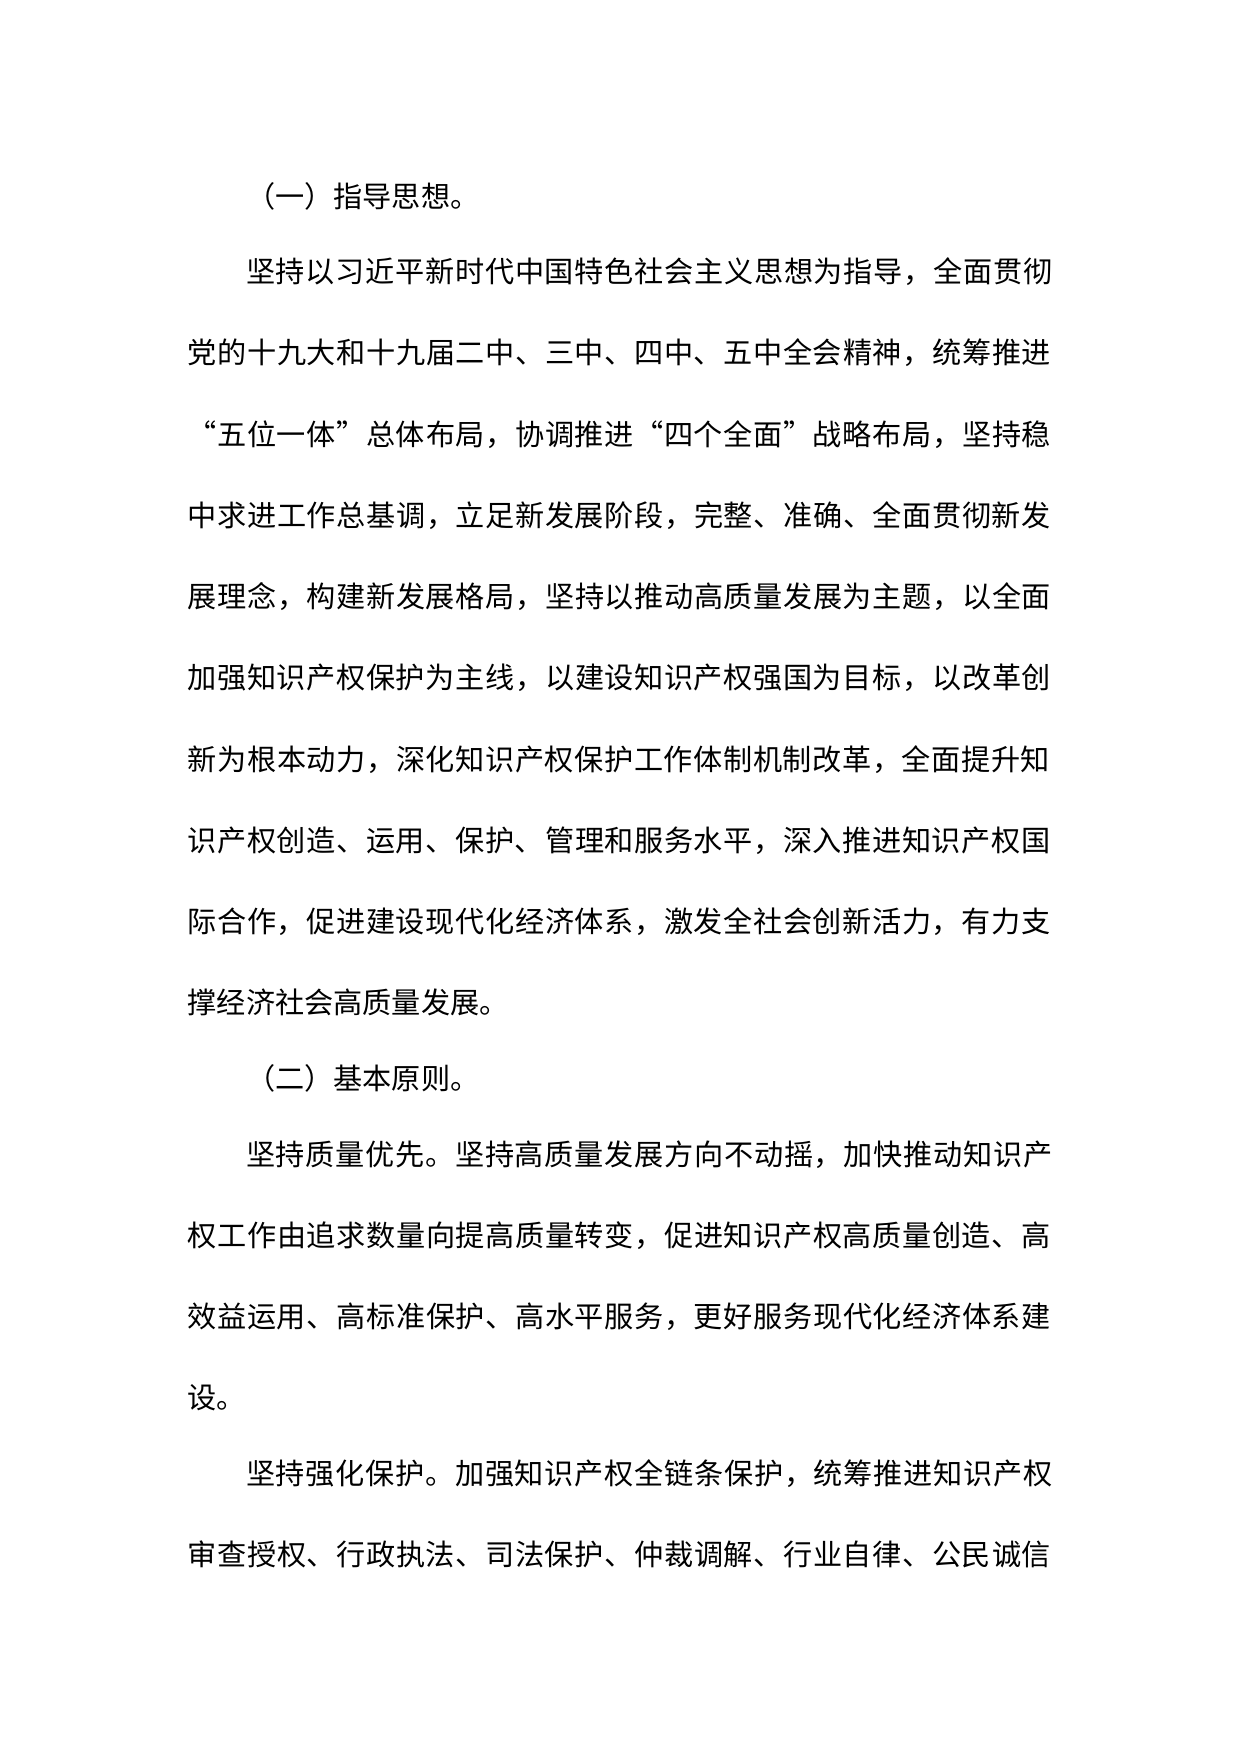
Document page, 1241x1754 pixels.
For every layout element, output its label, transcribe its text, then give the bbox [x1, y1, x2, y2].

text （一）指导思想。 [187, 162, 1053, 227]
text （二）基本原则。 [187, 1044, 1053, 1109]
text 坚持质量优先。坚持高质量发展方向不动摇，加快推动知识产权工作由追求数量向提高质量转变，促进知识产权高质量创造、高效益运用、高标准保护、高水平服务，更好服务现代化经济体系建设。 [187, 1120, 1053, 1428]
text 坚持以习近平新时代中国特色社会主义思想为指导，全面贯彻党的十九大和十九届二中、三中、四中、五中全会精神，统筹推进“五位一体”总体布局，协调推进“四个全面”战略布局，坚持稳中求进工作总基调，立足新发展阶段，完整、准确、全面贯彻新发展理念，构建新发展格局，坚持以推动高质量发展为主题，以全面加强知识产权保护为主线，以建设知识产权强国为目标，以改革创新为根本动力，深化知识产权保护工作体制机制改革，全面提升知识产权创造、运用、保护、管理和服务水平，深入推进知识产权国际合作，促进建设现代化经济体系，激发全社会创新活力，有力支撑经济社会高质量发展。 [187, 237, 1053, 1034]
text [187, 1439, 1053, 1585]
